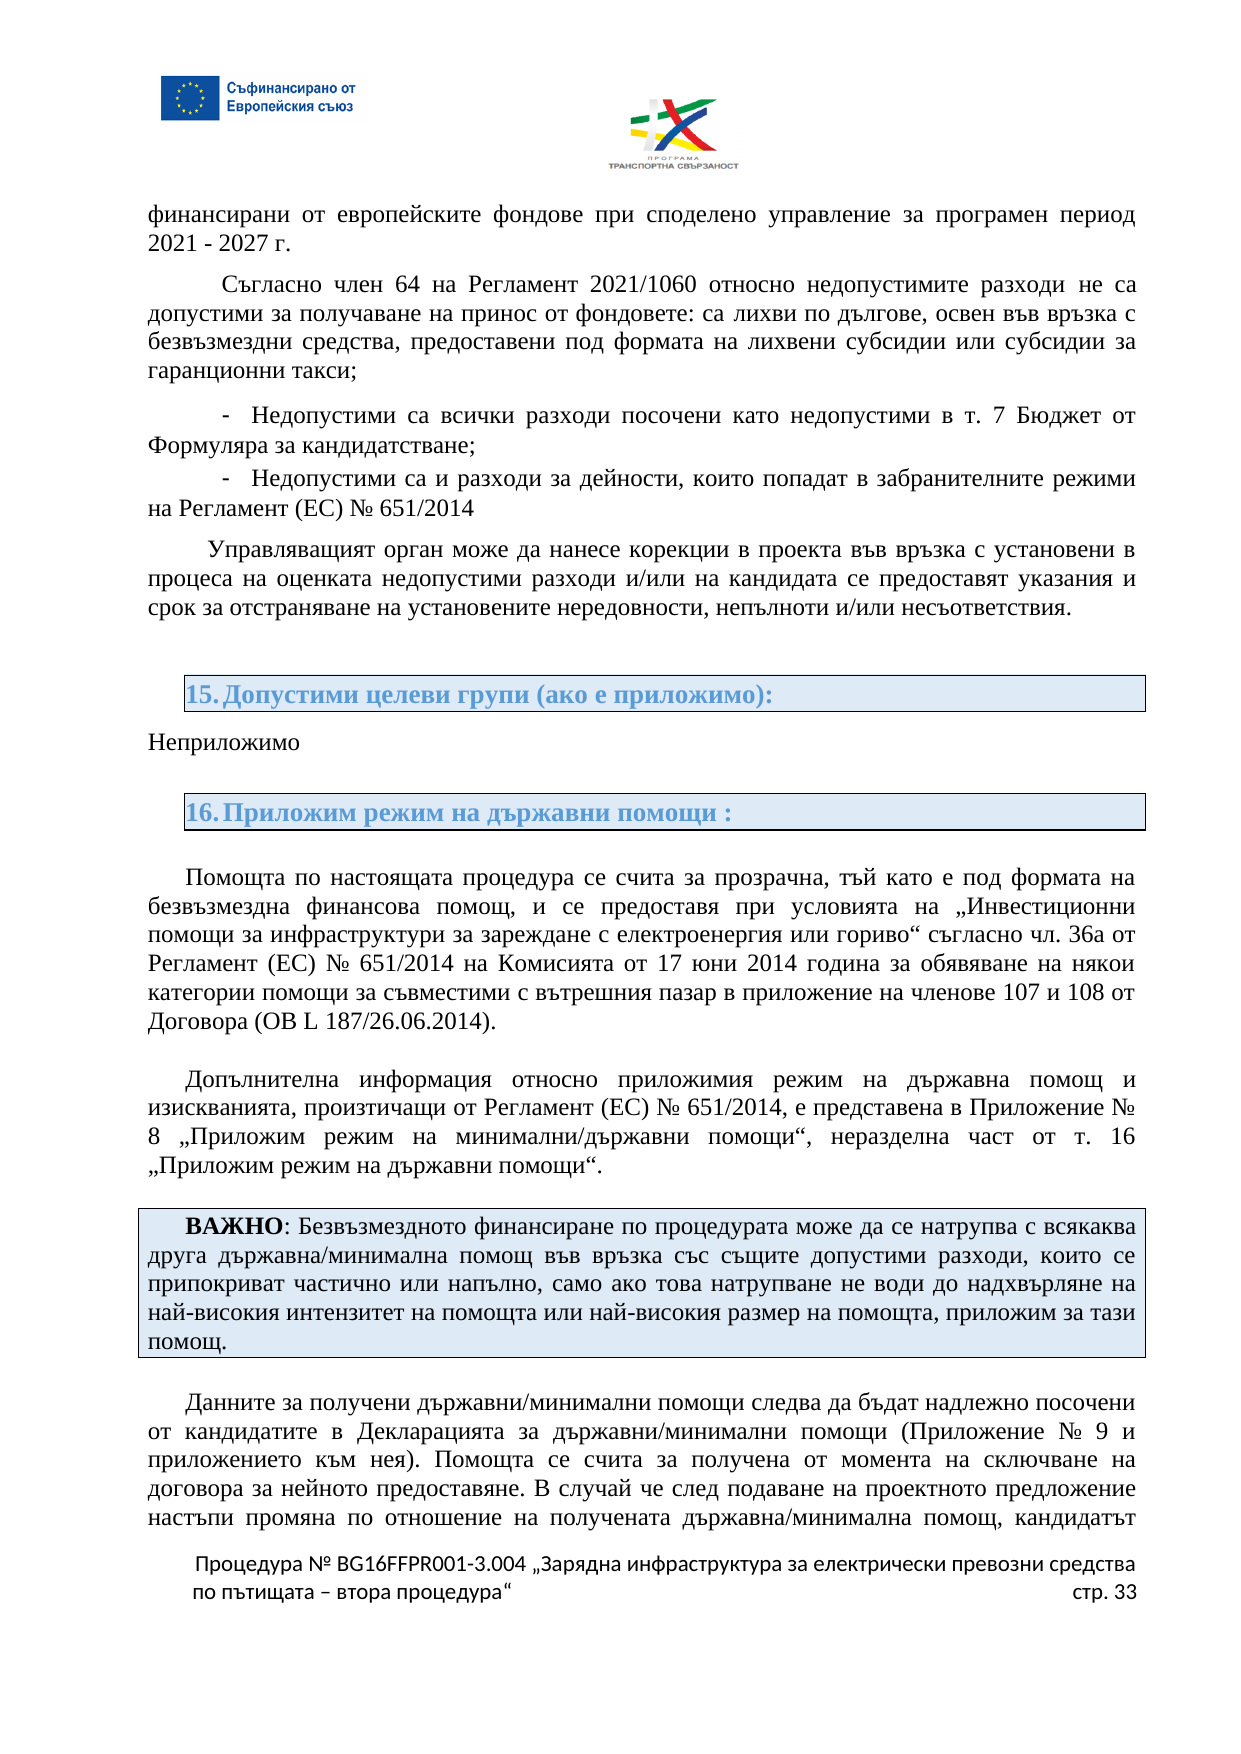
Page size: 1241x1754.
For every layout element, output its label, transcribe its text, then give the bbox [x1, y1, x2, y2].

list Недопустими са всички разходи посочени като недопустими в т. 7 Бюджет от Формуляра за кандидатстване; [148, 396, 1137, 459]
text Управляващият орган може да нанесе корекции в проекта във връзка с установени в процеса на оценката недопустими разходи и/или на кандидата се предоставят указания и срок за отстраняване на установените нередовности, непълноти и/или несъответствия. [148, 534, 1137, 621]
text Съгласно член 64 на Регламент 2021/1060 относно недопустимите разходи не са допустими за получаване на принос от фондовете: са лихви по дългове, освен във връзка с безвъзмездни средства, предоставени под формата на лихвени субсидии или субсидии за гаранционни такси; [148, 269, 1137, 384]
text ВАЖНО: Безвъзмездното финансиране по процедурата може да се натрупва с всякаква друга държавна/минимална помощ във връзка със същите допустими разходи, които се припокриват частично или напълно, само ако това натрупване не води до надхвърляне на най-високия интензитет на помощта или най-високия размер на помощта, приложим за тази помощ. [139, 1209, 1145, 1357]
list Неприложимо [148, 727, 1137, 756]
picture [158, 73, 368, 123]
subtitle Допустими целеви групи (ако е приложимо): [185, 676, 1145, 711]
list Недопустими са и разходи за дейности, които попадат в забранителните режими на Регламент (ЕС) № 651/2014 [148, 459, 1137, 522]
text Допълнителна информация относно приложимия режим на държавна помощ и изискванията, произтичащи от Регламент (ЕС) № 651/2014, е представена в Приложение № 8 „Приложим режим на минимални/държавни помощи“, неразделна част от т. 16 „Приложим режим на държавни помощи“. [148, 1064, 1137, 1179]
subtitle Приложим режим на държавни помощи : [185, 794, 1145, 829]
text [148, 1387, 1137, 1531]
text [148, 199, 1137, 256]
text Помощта по настоящата процедура се счита за прозрачна, тъй като е под формата на безвъзмездна финансова помощ, и се предоставя при условията на „Инвестиционни помощи за инфраструктури за зареждане с електроенергия или гориво“ съгласно чл. 36а от Регламент (ЕС) № 651/2014 на Комисията от 17 юни 2014 година за обявяване на някои категории помощи за съвместими с вътрешния пазар в приложение на членове 107 и 108 от Договора (OB L 187/26.06.2014). [148, 862, 1137, 1034]
